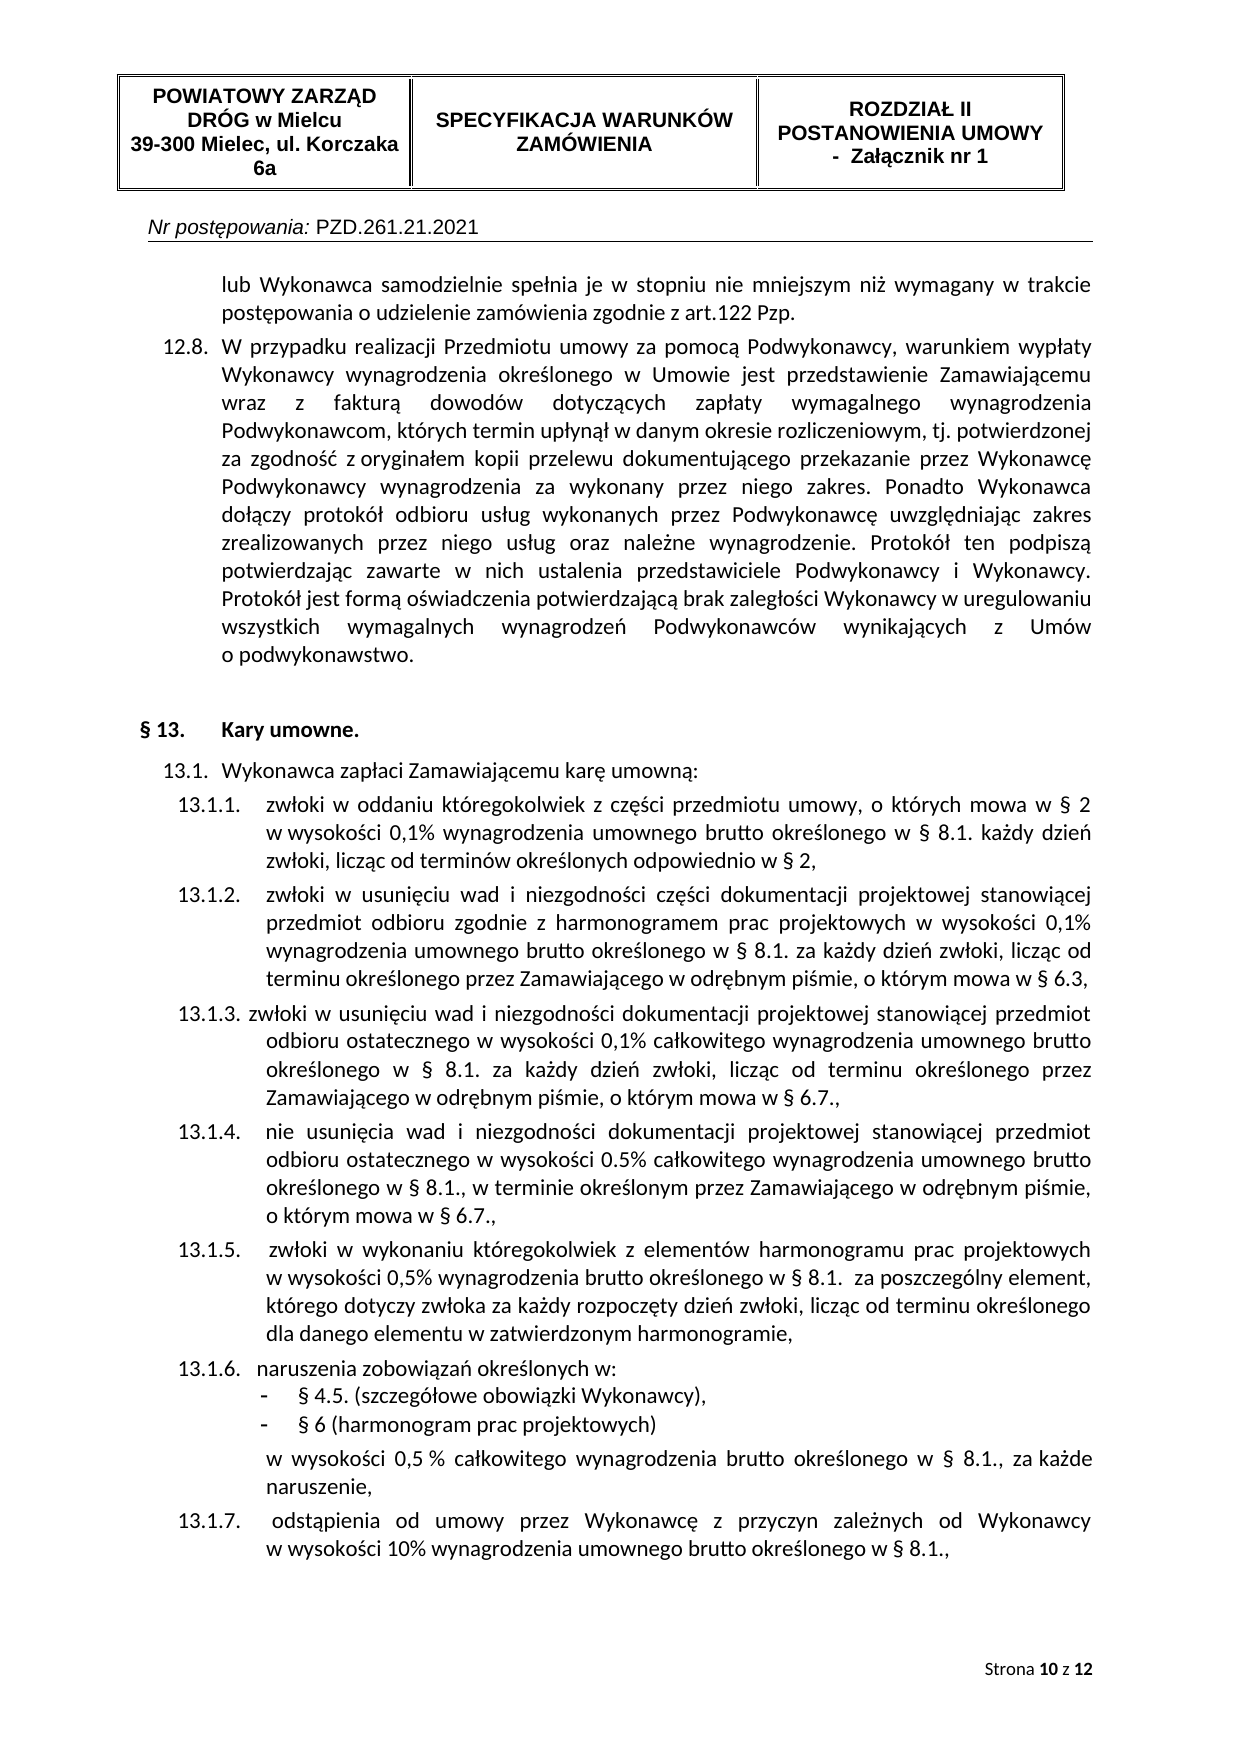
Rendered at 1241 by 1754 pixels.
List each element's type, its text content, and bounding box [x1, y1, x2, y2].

subtitle Wykonawca zapłaci Zamawiającemu karę umowną: [162, 756, 1093, 784]
subtitle zwłoki w usunięciu wad i niezgodności części dokumentacji projektowej stanowiącej przedmiot odbioru zgodnie z harmonogramem prac projektowych w wysokości 0,1% wynagrodzenia umownego brutto określonego w § 8.1. za każdy dzień zwłoki, licząc od terminu określonego przez Zamawiającego w odrębnym piśmie, o którym mowa w § 6.3, [177, 880, 1093, 992]
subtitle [162, 270, 1093, 326]
list § 4.5. (szczegółowe obowiązki Wykonawcy), [260, 1382, 1093, 1410]
text w wysokości 0,5 % całkowitego wynagrodzenia brutto określonego w § 8.1., za każde naruszenie, [266, 1444, 1093, 1500]
subtitle W przypadku realizacji Przedmiotu umowy za pomocą Podwykonawcy, warunkiem wypłaty Wykonawcy wynagrodzenia określonego w Umowie jest przedstawienie Zamawiającemu wraz z fakturą dowodów dotyczących zapłaty wymagalnego wynagrodzenia Podwykonawcom, których termin upłynął w danym okresie rozliczeniowym, tj. potwierdzonej za zgodność z oryginałem kopii przelewu dokumentującego przekazanie przez Wykonawcę Podwykonawcy wynagrodzenia za wykonany przez niego zakres. Ponadto Wykonawca dołączy protokół odbioru usług wykonanych przez Podwykonawcę uwzględniając zakres zrealizowanych przez niego usług oraz należne wynagrodzenie. Protokół ten podpiszą potwierdzając zawarte w nich ustalenia przedstawiciele Podwykonawcy i Wykonawcy. Protokół jest formą oświadczenia potwierdzającą brak zaległości Wykonawcy w uregulowaniu wszystkich wymagalnych wynagrodzeń Podwykonawców wynikających z Umów o podwykonawstwo. [162, 332, 1093, 668]
subtitle Kary umowne. [162, 715, 1093, 743]
subtitle zwłoki w oddaniu któregokolwiek z części przedmiotu umowy, o których mowa w § 2 w wysokości 0,1% wynagrodzenia umownego brutto określonego w § 8.1. każdy dzień zwłoki, licząc od terminów określonych odpowiednio w § 2, [177, 790, 1093, 874]
text 13.1.7. odstąpienia od umowy przez Wykonawcę z przyczyn zależnych od Wykonawcy w wysokości 10% wynagrodzenia umownego brutto określonego w § 8.1., [177, 1506, 1093, 1562]
subtitle 13.1.3. zwłoki w usunięciu wad i niezgodności dokumentacji projektowej stanowiącej przedmiot odbioru ostatecznego w wysokości 0,1% całkowitego wynagrodzenia umownego brutto określonego w § 8.1. za każdy dzień zwłoki, licząc od terminu określonego przez Zamawiającego w odrębnym piśmie, o którym mowa w § 6.7., [177, 999, 1093, 1111]
text 13.1.4. nie usunięcia wad i niezgodności dokumentacji projektowej stanowiącej przedmiot odbioru ostatecznego w wysokości 0.5% całkowitego wynagrodzenia umownego brutto określonego w § 8.1., w terminie określonym przez Zamawiającego w odrębnym piśmie, o którym mowa w § 6.7., [177, 1117, 1093, 1229]
text 13.1.5. zwłoki w wykonaniu któregokolwiek z elementów harmonogramu prac projektowych w wysokości 0,5% wynagrodzenia brutto określonego w § 8.1. za poszczególny element, którego dotyczy zwłoka za każdy rozpoczęty dzień zwłoki, licząc od terminu określonego dla danego elementu w zatwierdzonym harmonogramie, [177, 1235, 1093, 1347]
text 13.1.6. naruszenia zobowiązań określonych w: [177, 1354, 1093, 1382]
list § 6 (harmonogram prac projektowych) [260, 1410, 1093, 1438]
